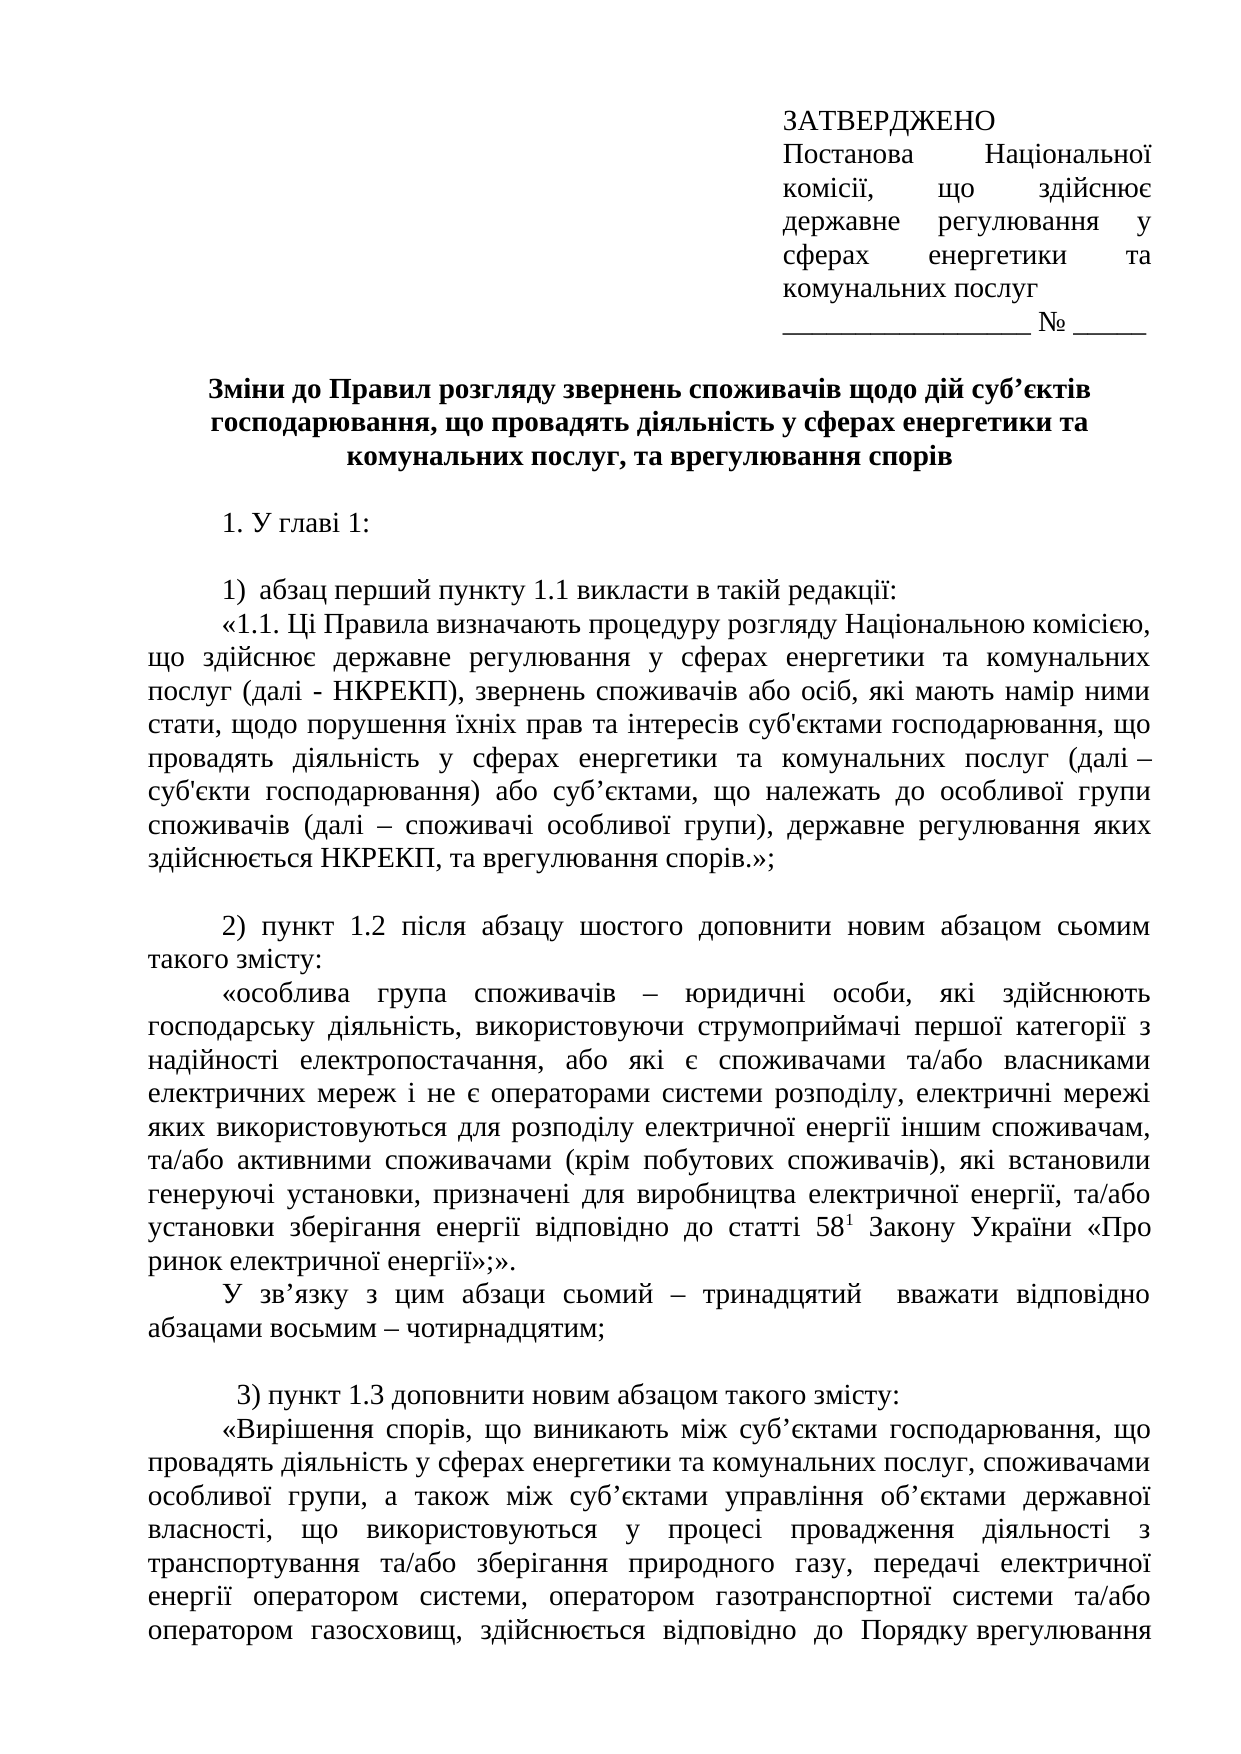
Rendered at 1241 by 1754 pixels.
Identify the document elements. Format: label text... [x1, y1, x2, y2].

text У зв’язку з цим абзаци сьомий – тринадцятий вважати відповідно абзацами восьмим – чотирнадцятим; [148, 1277, 1152, 1344]
text «особлива група споживачів – юридичні особи, які здійснюють господарську діяльність, використовуючи струмоприймачі першої категорії з надійності електропостачання, або які є споживачами та/або власниками електричних мереж і не є операторами системи розподілу, електричні мережі яких використовуються для розподілу електричної енергії іншим споживачам, та/або активними споживачами (крім побутових споживачів), які встановили генеруючі установки, призначені для виробництва електричної енергії, та/або установки зберігання енергії відповідно до статті 581 Закону України «Про ринок електричної енергії»;». [148, 975, 1152, 1277]
subtitle ЗАТВЕРДЖЕНО [783, 103, 1152, 136]
text «1.1. Ці Правила визначають процедуру розгляду Національною комісією, що здійснює державне регулювання у сферах енергетики та комунальних послуг (далі - НКРЕКП), звернень споживачів або осіб, які мають намір ними стати, щодо порушення їхніх прав та інтересів суб'єктами господарювання, що провадять діяльність у сферах енергетики та комунальних послуг (далі – суб'єкти господарювання) або суб’єктами, що належать до особливої групи споживачів (далі – споживачі особливої групи), державне регулювання яких здійснюється НКРЕКП, та врегулювання спорів.»; [148, 606, 1152, 874]
list 2) пункт 1.2 після абзацу шостого доповнити новим абзацом сьомим такого змісту: [148, 908, 1152, 975]
list 1. У главі 1: [148, 505, 1152, 539]
subtitle Постанова Національної комісії, що здійснює державне регулювання у сферах енергетики та комунальних послуг [783, 136, 1152, 304]
subtitle _________________ № _____ [783, 304, 1152, 337]
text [148, 1411, 1152, 1646]
text Зміни до Правил розгляду звернень споживачів щодо дій суб’єктів господарювання, що провадять діяльність у сферах енергетики та комунальних послуг, та врегулювання спорів [148, 371, 1152, 472]
list абзац перший пункту 1.1 викласти в такій редакції: [222, 572, 1152, 606]
list 3) пункт 1.3 доповнити новим абзацом такого змісту: [148, 1377, 1152, 1411]
